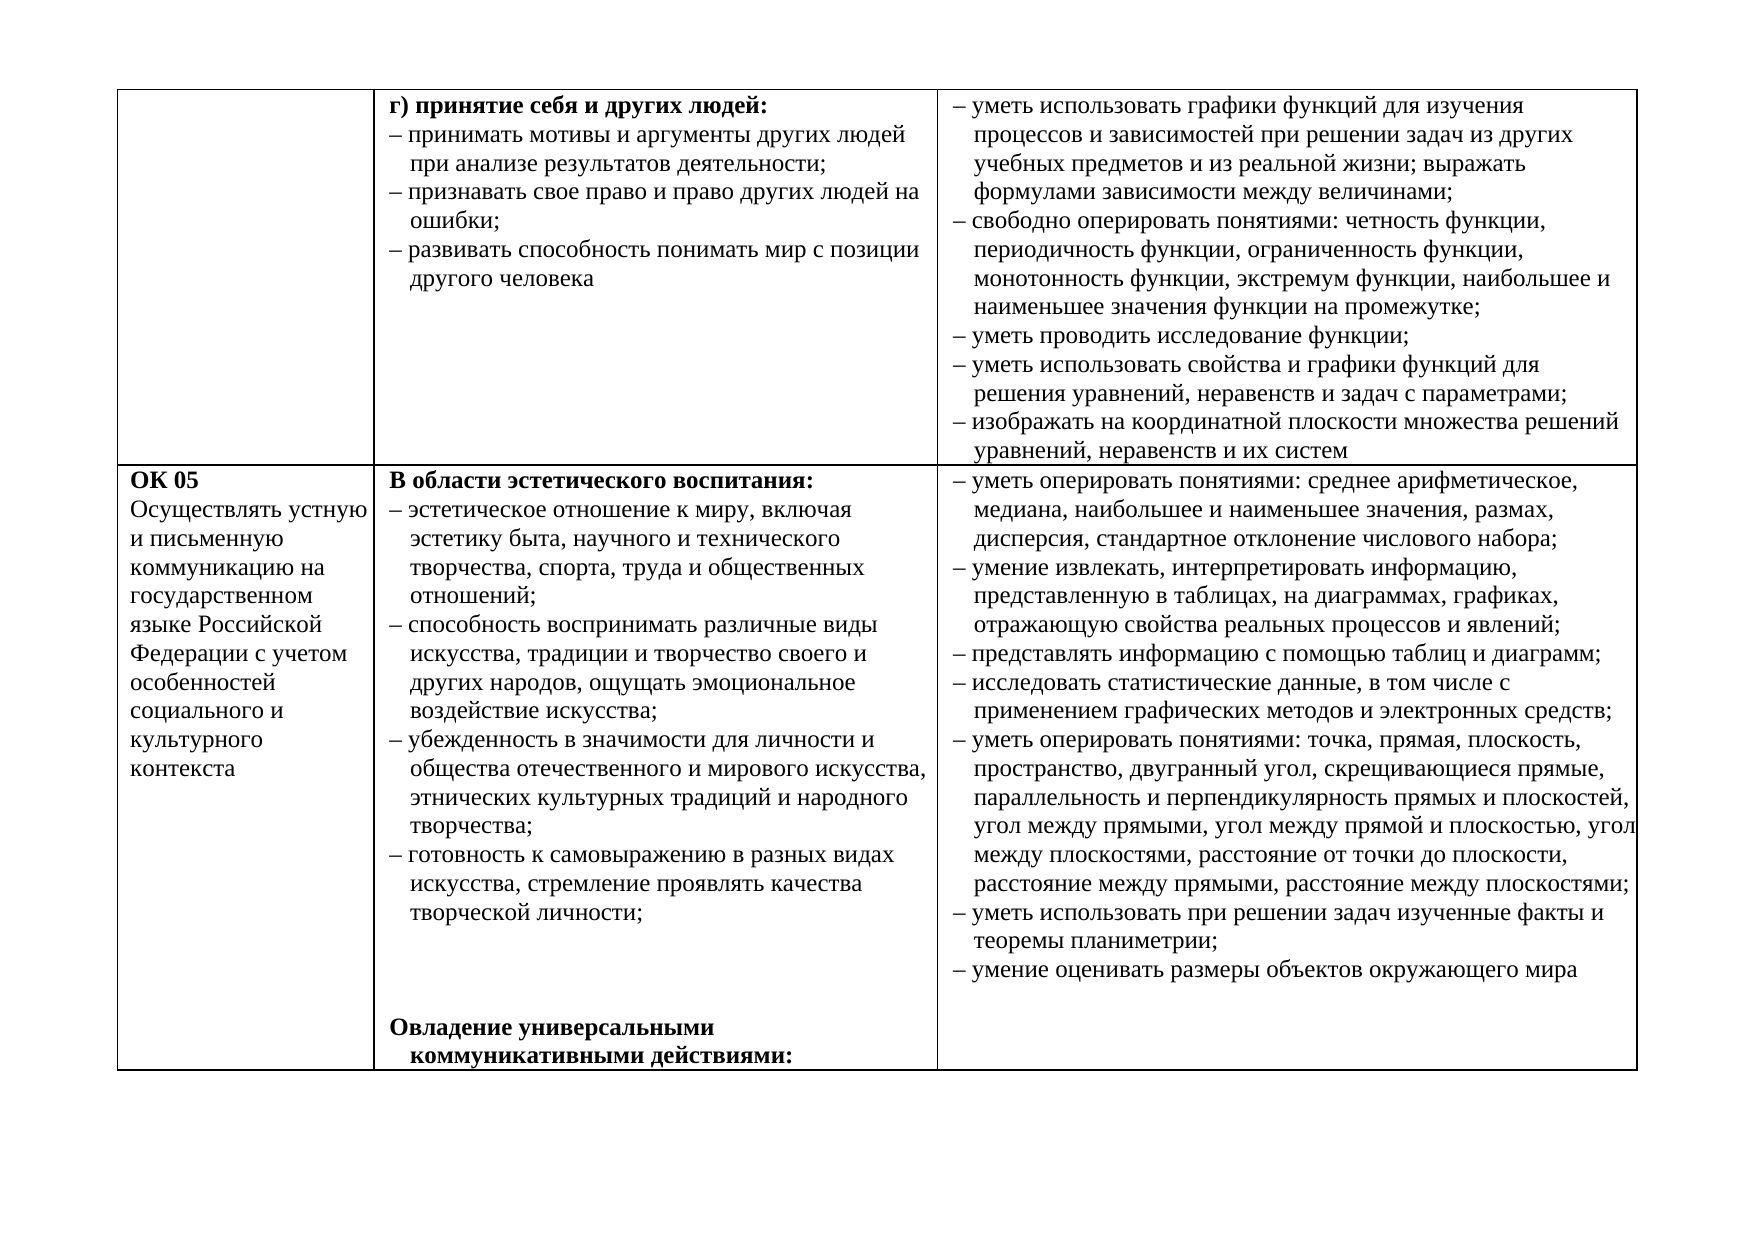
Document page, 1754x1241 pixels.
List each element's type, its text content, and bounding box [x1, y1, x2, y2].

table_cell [118, 466, 373, 1069]
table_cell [938, 466, 1636, 1069]
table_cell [118, 90, 373, 464]
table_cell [375, 90, 937, 464]
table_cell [938, 90, 1636, 464]
